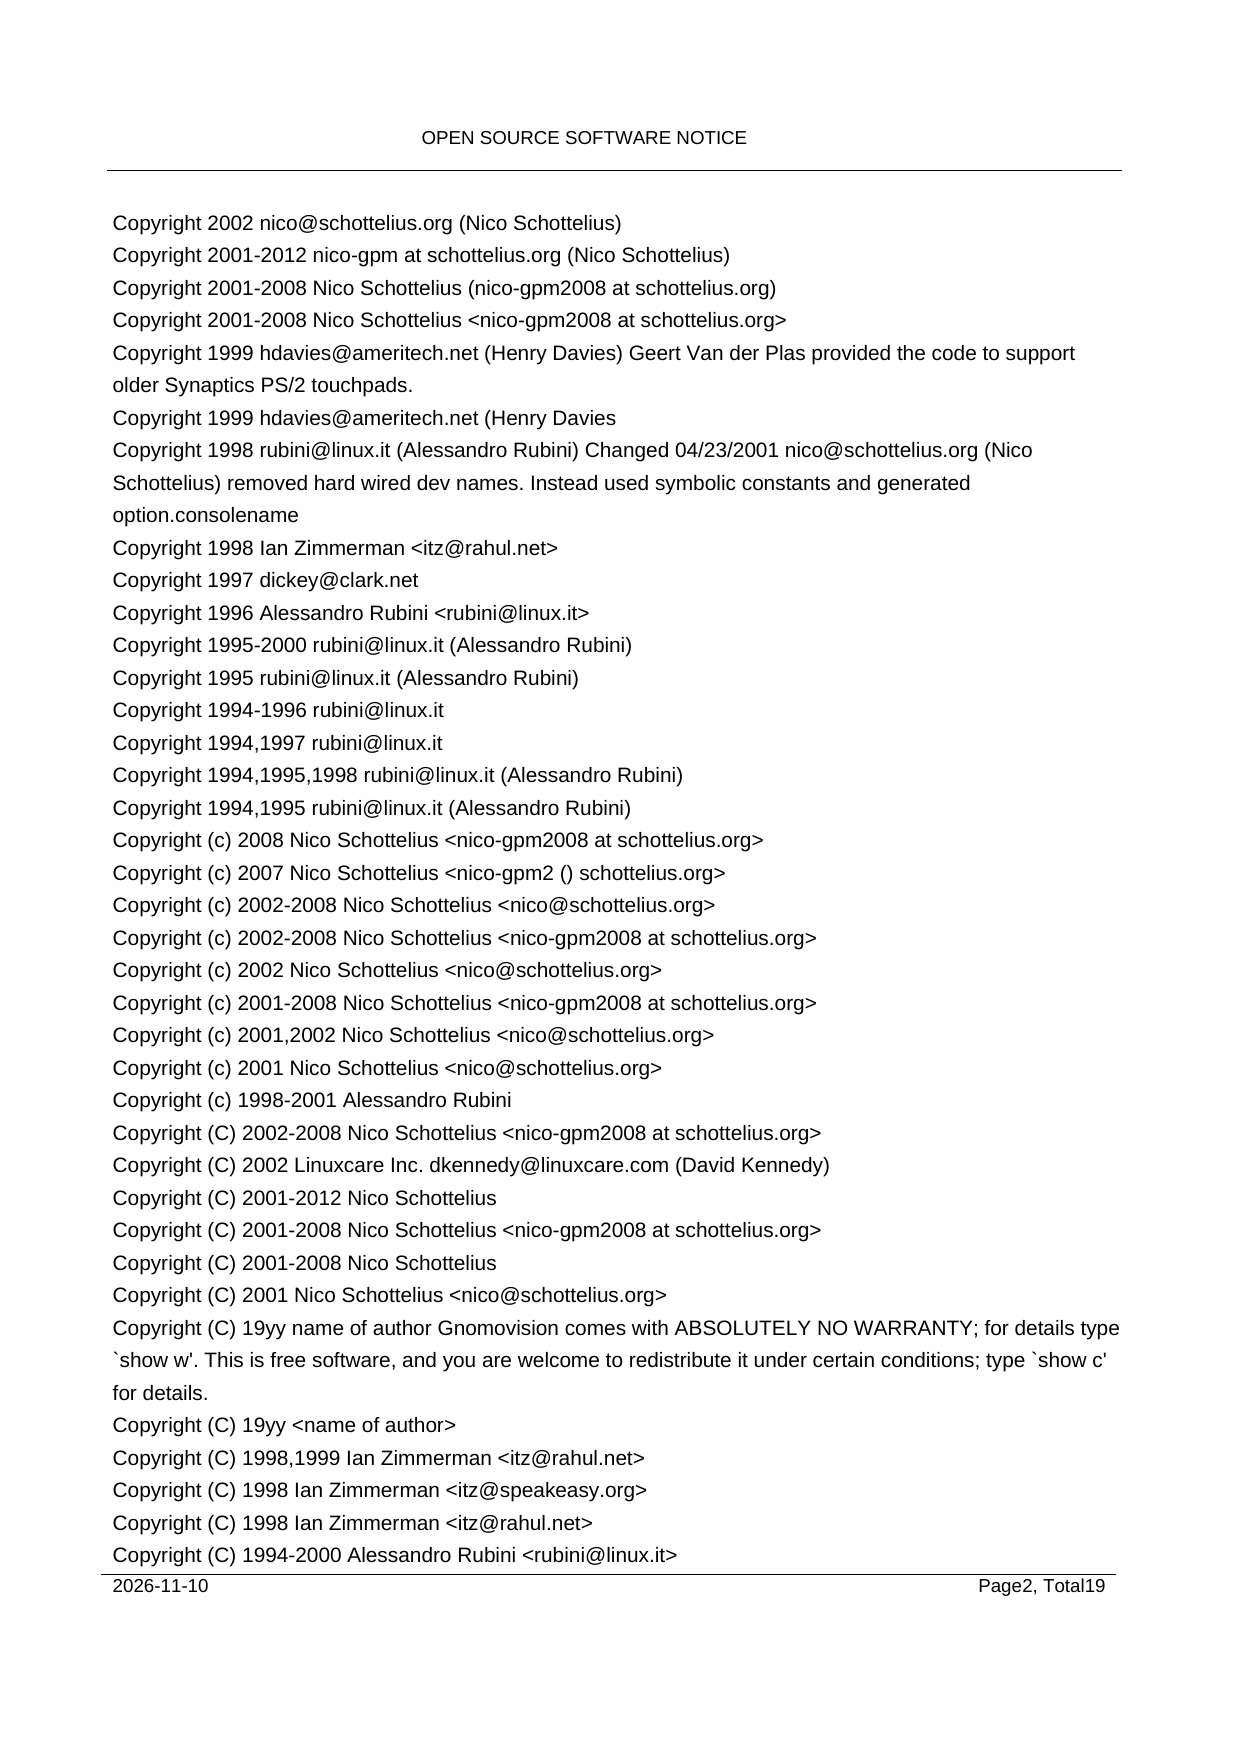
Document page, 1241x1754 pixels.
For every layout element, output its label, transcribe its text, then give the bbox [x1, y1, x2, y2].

text Copyright (C) 2002-2008 Nico Schottelius <nico-gpm2008 at schottelius.org> [112, 1116, 1128, 1149]
text Copyright 2002 nico@schottelius.org (Nico Schottelius) [112, 206, 1128, 239]
text Copyright 1994-1996 rubini@linux.it [112, 694, 1128, 726]
text Copyright (c) 2001-2008 Nico Schottelius <nico-gpm2008 at schottelius.org> [112, 986, 1128, 1019]
text Copyright (C) 2001 Nico Schottelius <nico@schottelius.org> [112, 1279, 1128, 1311]
text Copyright 2001-2008 Nico Schottelius (nico-gpm2008 at schottelius.org) [112, 271, 1128, 304]
text Copyright (c) 2001 Nico Schottelius <nico@schottelius.org> [112, 1051, 1128, 1084]
text Copyright (C) 1998 Ian Zimmerman <itz@speakeasy.org> [112, 1474, 1128, 1506]
text Copyright 1998 rubini@linux.it (Alessandro Rubini) Changed 04/23/2001 nico@schottelius.org (Nico Schottelius) removed hard wired dev names. Instead used symbolic constants and generated option.consolename [112, 434, 1128, 531]
text Copyright (C) 2002 Linuxcare Inc. dkennedy@linuxcare.com (David Kennedy) [112, 1149, 1128, 1181]
text Copyright 2001-2008 Nico Schottelius <nico-gpm2008 at schottelius.org> [112, 304, 1128, 336]
text Copyright (C) 2001-2008 Nico Schottelius <nico-gpm2008 at schottelius.org> [112, 1214, 1128, 1246]
text Copyright 1994,1997 rubini@linux.it [112, 726, 1128, 759]
text Copyright 1996 Alessandro Rubini <rubini@linux.it> [112, 596, 1128, 629]
text Copyright (c) 2007 Nico Schottelius <nico-gpm2 () schottelius.org> [112, 856, 1128, 889]
text Copyright 1994,1995 rubini@linux.it (Alessandro Rubini) [112, 791, 1128, 824]
text Copyright (c) 2001,2002 Nico Schottelius <nico@schottelius.org> [112, 1019, 1128, 1051]
text Copyright (C) 1998,1999 Ian Zimmerman <itz@rahul.net> [112, 1441, 1128, 1474]
text Copyright (c) 2002-2008 Nico Schottelius <nico-gpm2008 at schottelius.org> [112, 921, 1128, 954]
text Copyright 1998 Ian Zimmerman <itz@rahul.net> [112, 531, 1128, 564]
text Copyright (C) 2001-2012 Nico Schottelius [112, 1181, 1128, 1214]
text Copyright 1994,1995,1998 rubini@linux.it (Alessandro Rubini) [112, 759, 1128, 791]
text Copyright 1999 hdavies@ameritech.net (Henry Davies [112, 401, 1128, 434]
text Copyright (C) 1994-2000 Alessandro Rubini <rubini@linux.it> [112, 1539, 1128, 1571]
text Copyright (c) 2002-2008 Nico Schottelius <nico@schottelius.org> [112, 889, 1128, 921]
text Copyright 2001-2012 nico-gpm at schottelius.org (Nico Schottelius) [112, 239, 1128, 271]
text Copyright 1999 hdavies@ameritech.net (Henry Davies) Geert Van der Plas provided the code to support older Synaptics PS/2 touchpads. [112, 336, 1128, 401]
text Copyright (C) 2001-2008 Nico Schottelius [112, 1246, 1128, 1279]
text Copyright 1995 rubini@linux.it (Alessandro Rubini) [112, 661, 1128, 694]
text Copyright 1995-2000 rubini@linux.it (Alessandro Rubini) [112, 629, 1128, 661]
text Copyright (c) 2008 Nico Schottelius <nico-gpm2008 at schottelius.org> [112, 824, 1128, 856]
text Copyright (c) 2002 Nico Schottelius <nico@schottelius.org> [112, 954, 1128, 986]
text Copyright (C) 1998 Ian Zimmerman <itz@rahul.net> [112, 1506, 1128, 1539]
text Copyright (C) 19yy <name of author> [112, 1409, 1128, 1441]
text Copyright (C) 19yy name of author Gnomovision comes with ABSOLUTELY NO WARRANTY; for details type `show w'. This is free software, and you are welcome to redistribute it under certain conditions; type `show c' for details. [112, 1311, 1128, 1409]
text Copyright 1997 dickey@clark.net [112, 564, 1128, 596]
text Copyright (c) 1998-2001 Alessandro Rubini [112, 1084, 1128, 1116]
